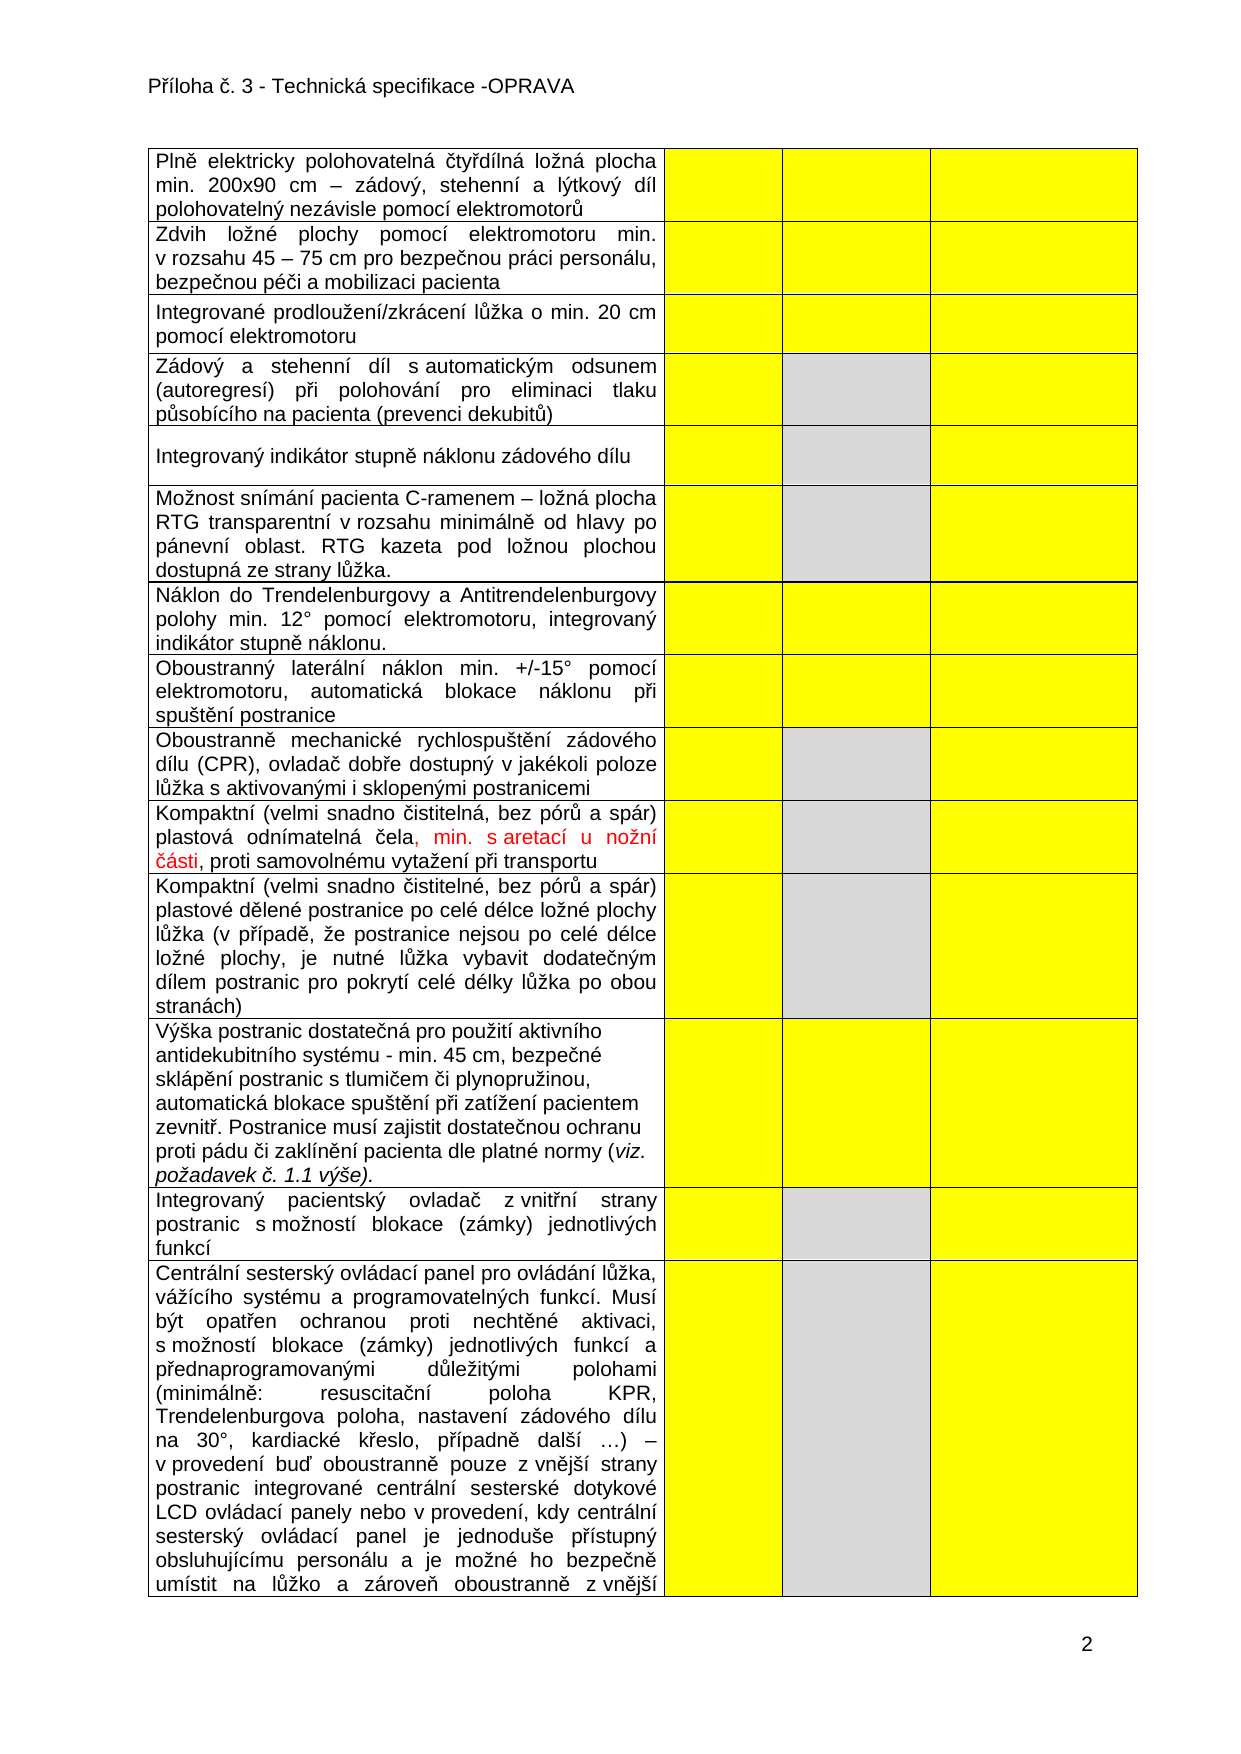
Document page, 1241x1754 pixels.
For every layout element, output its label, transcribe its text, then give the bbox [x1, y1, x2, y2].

table_cell [783, 655, 930, 727]
table_cell [783, 426, 930, 484]
table_cell [783, 583, 930, 654]
table_cell Možnost snímání pacienta C-ramenem – ložná plocha RTG transparentní v rozsahu minimálně od hlavy po pánevní oblast. RTG kazeta pod ložnou plochou dostupná ze strany lůžka. [149, 486, 664, 581]
table_cell [665, 1188, 782, 1259]
table_cell Oboustranně mechanické rychlospuštění zádového dílu (CPR), ovladač dobře dostupný v jakékoli poloze lůžka s aktivovanými i sklopenými postranicemi [149, 728, 664, 800]
table_cell [931, 354, 1137, 425]
table_cell [931, 149, 1137, 221]
table_cell Výška postranic dostatečná pro použití aktivního antidekubitního systému - min. 45 cm, bezpečné sklápění postranic s tlumičem či plynopružinou, automatická blokace spuštění při zatížení pacientem zevnitř. Postranice musí zajistit dostatečnou ochranu proti pádu či zaklínění pacienta dle platné normy (viz. požadavek č. 1.1 výše). [149, 1019, 664, 1187]
table_cell [931, 1188, 1137, 1259]
table_cell Zdvih ložné plochy pomocí elektromotoru min. v rozsahu 45 – 75 cm pro bezpečnou práci personálu, bezpečnou péči a mobilizaci pacienta [149, 222, 664, 293]
table_cell Náklon do Trendelenburgovy a Antitrendelenburgovy polohy min. 12° pomocí elektromotoru, integrovaný indikátor stupně náklonu. [149, 583, 664, 654]
table_cell [665, 149, 782, 221]
table_cell Integrované prodloužení/zkrácení lůžka o min. 20 cm pomocí elektromotoru [149, 295, 664, 352]
table_cell [665, 1019, 782, 1187]
table_cell Kompaktní (velmi snadno čistitelné, bez pórů a spár) plastové dělené postranice po celé délce ložné plochy lůžka (v případě, že postranice nejsou po celé délce ložné plochy, je nutné lůžka vybavit dodatečným dílem postranic pro pokrytí celé délky lůžka po obou stranách) [149, 874, 664, 1018]
table_cell Kompaktní (velmi snadno čistitelná, bez pórů a spár) plastová odnímatelná čela, min. s aretací u nožní části, proti samovolnému vytažení při transportu [149, 801, 664, 873]
table_cell Integrovaný indikátor stupně náklonu zádového dílu [149, 426, 664, 484]
table_cell [665, 874, 782, 1018]
table_cell [665, 801, 782, 873]
table_cell [931, 583, 1137, 654]
table_cell [783, 354, 930, 425]
table_cell Oboustranný laterální náklon min. +/-15° pomocí elektromotoru, automatická blokace náklonu při spuštění postranice [149, 655, 664, 727]
table_cell [931, 486, 1137, 581]
table_cell [665, 222, 782, 293]
table_cell [665, 354, 782, 425]
table_cell [931, 655, 1137, 727]
table_cell [931, 874, 1137, 1018]
table_cell [783, 728, 930, 800]
table_cell Integrovaný pacientský ovladač z vnitřní strany postranic s možností blokace (zámky) jednotlivých funkcí [149, 1188, 664, 1259]
table_cell [931, 728, 1137, 800]
table_cell [783, 486, 930, 581]
table_cell [665, 583, 782, 654]
table_cell [931, 295, 1137, 352]
table_cell Plně elektricky polohovatelná čtyřdílná ložná plocha min. 200x90 cm – zádový, stehenní a lýtkový díl polohovatelný nezávisle pomocí elektromotorů [149, 149, 664, 221]
table_cell [931, 222, 1137, 293]
table_cell [783, 295, 930, 352]
table_cell [783, 1019, 930, 1187]
table_cell [931, 801, 1137, 873]
table_cell [665, 295, 782, 352]
table_cell [783, 149, 930, 221]
table_cell [783, 874, 930, 1018]
table_cell [783, 801, 930, 873]
table_cell [665, 1261, 782, 1596]
table_cell [665, 728, 782, 800]
table_cell [931, 1019, 1137, 1187]
table_cell [931, 1261, 1137, 1596]
table_cell [783, 1261, 930, 1596]
table_cell [665, 486, 782, 581]
table_cell [665, 426, 782, 484]
table_cell Zádový a stehenní díl s automatickým odsunem (autoregresí) při polohování pro eliminaci tlaku působícího na pacienta (prevenci dekubitů) [149, 354, 664, 425]
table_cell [149, 1261, 664, 1596]
table_cell [783, 222, 930, 293]
table_cell [783, 1188, 930, 1259]
table_cell [931, 426, 1137, 484]
table_cell [665, 655, 782, 727]
